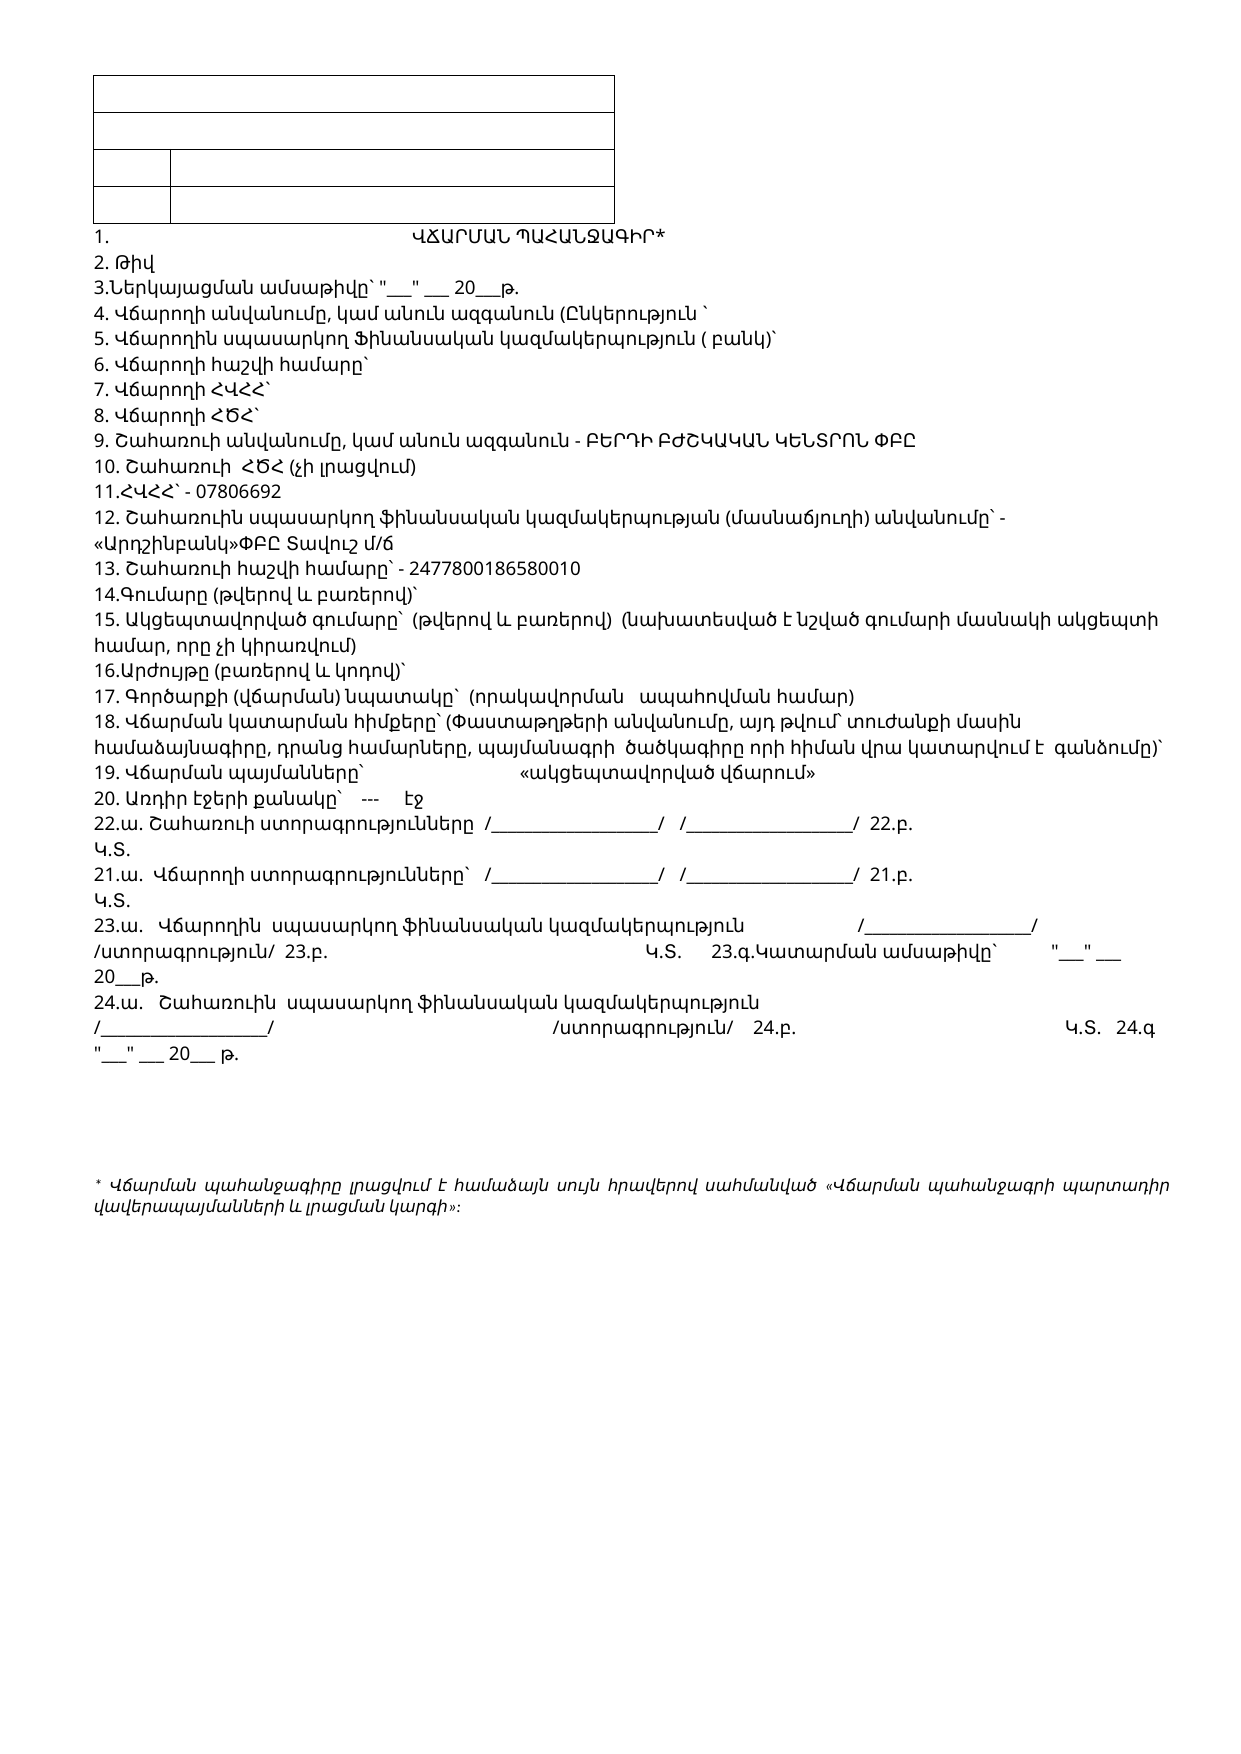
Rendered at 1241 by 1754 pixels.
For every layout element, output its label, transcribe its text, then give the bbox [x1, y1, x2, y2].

text * Վճարման պահանջագիրը լրացվում է համաձայն սույն հրավերով սահմանված «Վճարման պահանջագրի պարտադիր վավերապայմանների և լրացման կարգի»: [94, 1176, 1171, 1216]
